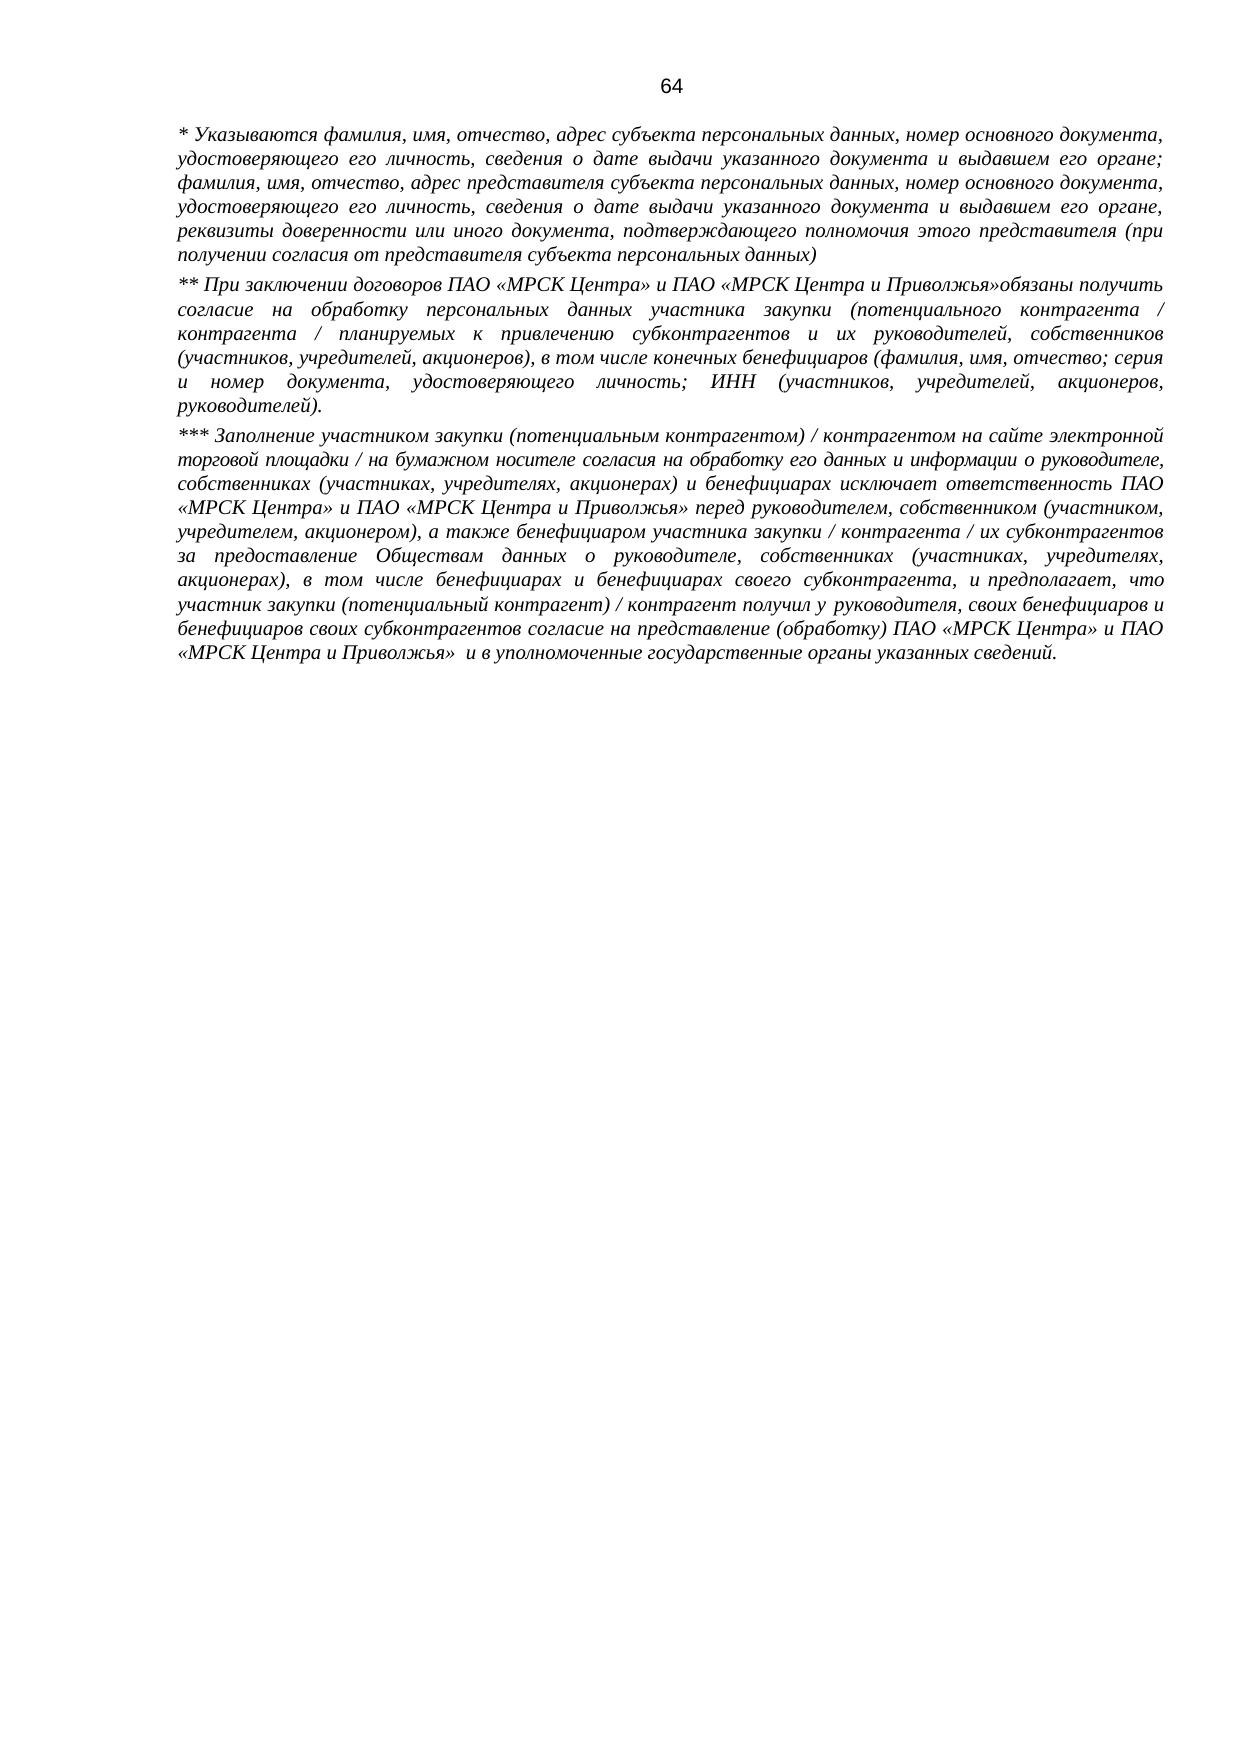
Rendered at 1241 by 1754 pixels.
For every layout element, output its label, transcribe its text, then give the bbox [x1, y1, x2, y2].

text ** При заключении договоров ПАО «МРСК Центра» и ПАО «МРСК Центра и Приволжья»обязаны получить согласие на обработку персональных данных участника закупки (потенциального контрагента / контрагента / планируемых к привлечению субконтрагентов и их руководителей, собственников (участников, учредителей, акционеров), в том числе конечных бенефициаров (фамилия, имя, отчество; серия и номер документа, удостоверяющего личность; ИНН (участников, учредителей, акционеров, руководителей). [177, 272, 1166, 417]
text *** Заполнение участником закупки (потенциальным контрагентом) / контрагентом на сайте электронной торговой площадки / на бумажном носителе согласия на обработку его данных и информации о руководителе, собственниках (участниках, учредителях, акционерах) и бенефициарах исключает ответственность ПАО «МРСК Центра» и ПАО «МРСК Центра и Приволжья» перед руководителем, собственником (участником, учредителем, акционером), а также бенефициаром участника закупки / контрагента / их субконтрагентов за предоставление Обществам данных о руководителе, собственниках (участниках, учредителях, акционерах), в том числе бенефициарах и бенефициарах своего субконтрагента, и предполагает, что участник закупки (потенциальный контрагент) / контрагент получил у руководителя, своих бенефициаров и бенефициаров своих субконтрагентов согласие на представление (обработку) ПАО «МРСК Центра» и ПАО «МРСК Центра и Приволжья» и в уполномоченные государственные органы указанных сведений. [177, 423, 1166, 664]
text * Указываются фамилия, имя, отчество, адрес субъекта персональных данных, номер основного документа, удостоверяющего его личность, сведения о дате выдачи указанного документа и выдавшем его органе; фамилия, имя, отчество, адрес представителя субъекта персональных данных, номер основного документа, удостоверяющего его личность, сведения о дате выдачи указанного документа и выдавшем его органе, реквизиты доверенности или иного документа, подтверждающего полномочия этого представителя (при получении согласия от представителя субъекта персональных данных) [177, 122, 1166, 266]
